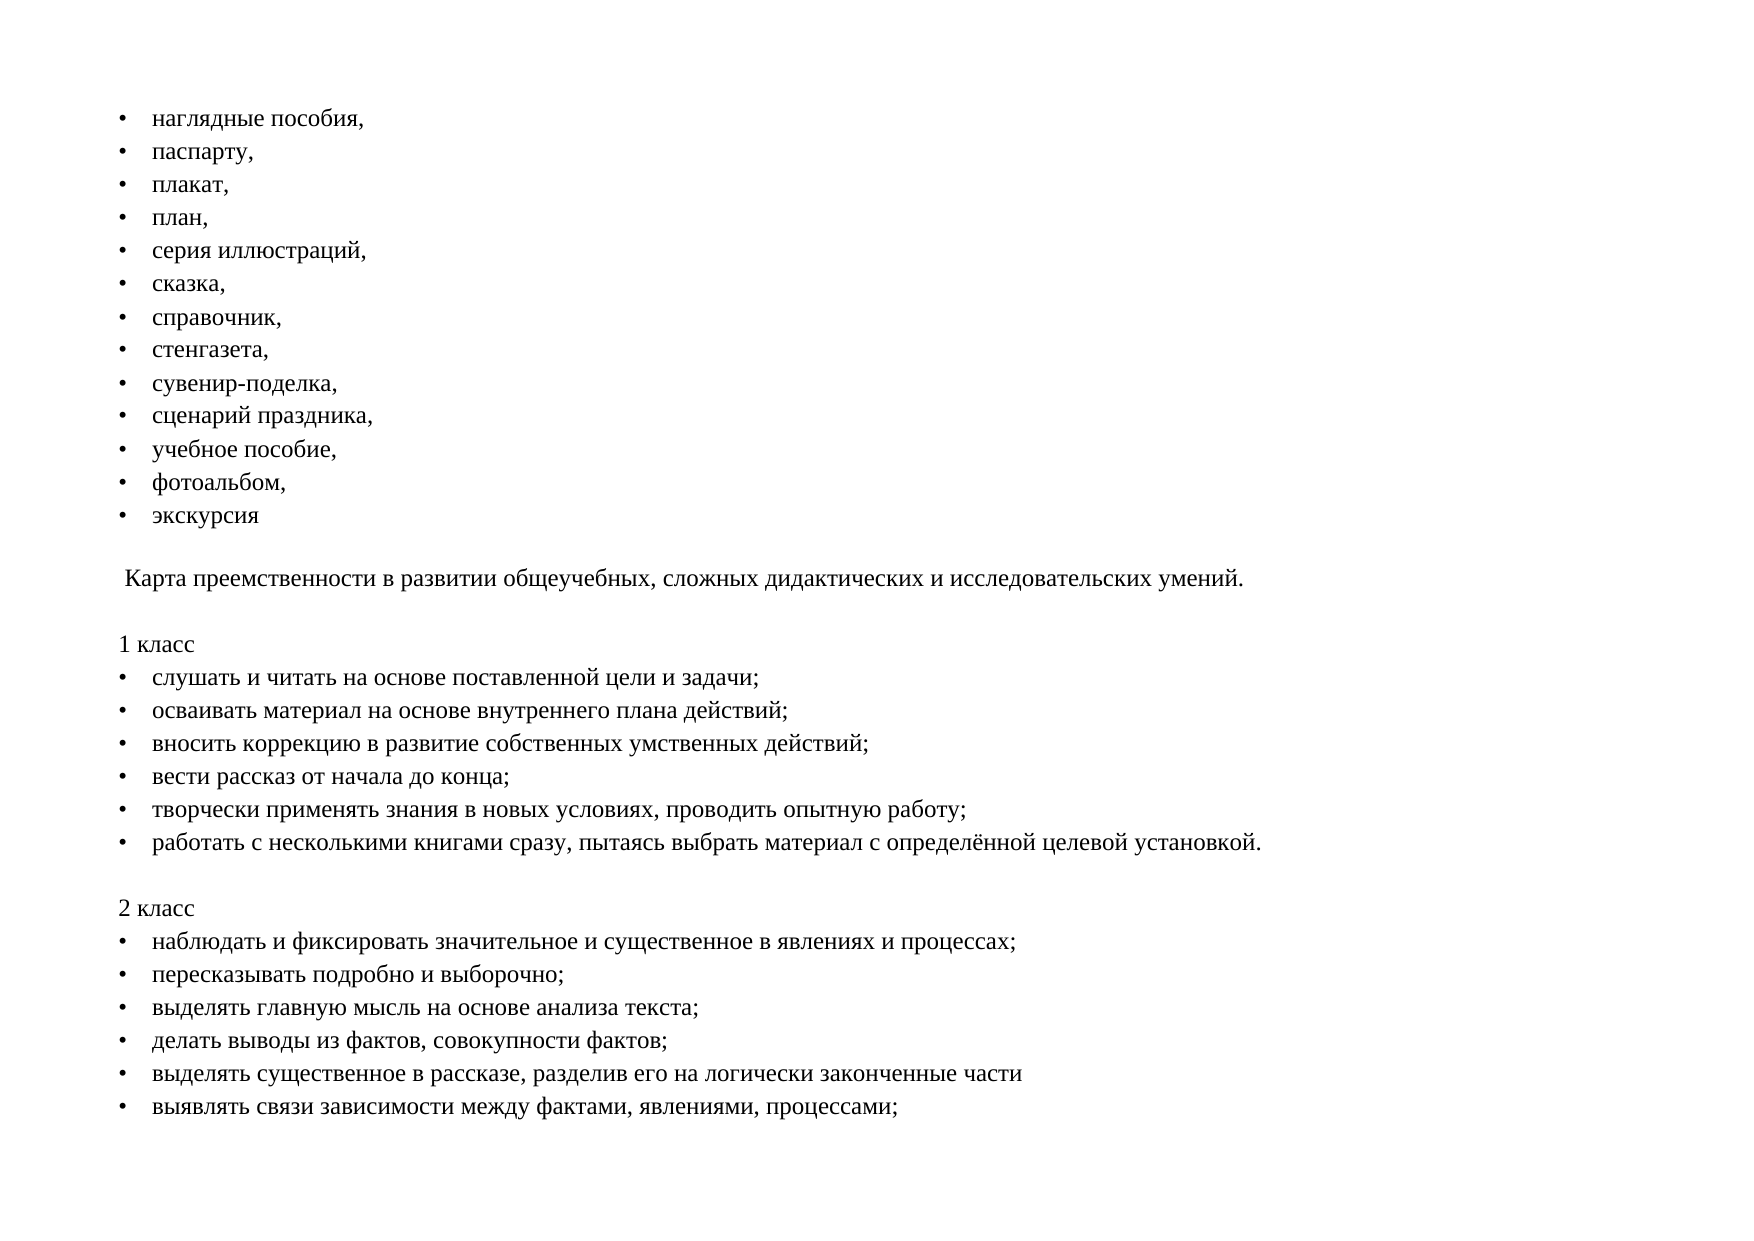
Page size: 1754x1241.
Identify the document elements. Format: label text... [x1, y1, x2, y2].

text • наглядные пособия, [118, 103, 1636, 132]
text • делать выводы из фактов, совокупности фактов; [118, 1025, 1636, 1054]
text • сказка, [118, 268, 1636, 297]
text Карта преемственности в развитии общеучебных, сложных дидактических и исследовательских умений. [118, 563, 1636, 592]
text • работать с несколькими книгами сразу, пытаясь выбрать материал с определённой целевой установкой. [118, 827, 1636, 856]
text • вести рассказ от начала до конца; [118, 761, 1636, 790]
text • осваивать материал на основе внутреннего плана действий; [118, 695, 1636, 724]
text • учебное пособие, [118, 434, 1636, 462]
text 1 класс [118, 629, 1636, 658]
text • экскурсия [118, 500, 1636, 528]
text • паспарту, [118, 136, 1636, 165]
text • стенгазета, [118, 334, 1636, 363]
text • пересказывать подробно и выборочно; [118, 959, 1636, 988]
text • плакат, [118, 169, 1636, 198]
text • вносить коррекцию в развитие собственных умственных действий; [118, 728, 1636, 757]
text • сувенир-поделка, [118, 368, 1636, 396]
text • выделять главную мысль на основе анализа текста; [118, 992, 1636, 1021]
text • план, [118, 202, 1636, 231]
text • выявлять связи зависимости между фактами, явлениями, процессами; [118, 1091, 1636, 1120]
text • справочник, [118, 302, 1636, 330]
text 2 класс [118, 893, 1636, 922]
text • слушать и читать на основе поставленной цели и задачи; [118, 662, 1636, 691]
text • сценарий праздника, [118, 401, 1636, 429]
text • серия иллюстраций, [118, 236, 1636, 264]
text • выделять существенное в рассказе, разделив его на логически законченные части [118, 1058, 1636, 1087]
text • фотоальбом, [118, 467, 1636, 495]
text • творчески применять знания в новых условиях, проводить опытную работу; [118, 794, 1636, 823]
text • наблюдать и фиксировать значительное и существенное в явлениях и процессах; [118, 926, 1636, 955]
